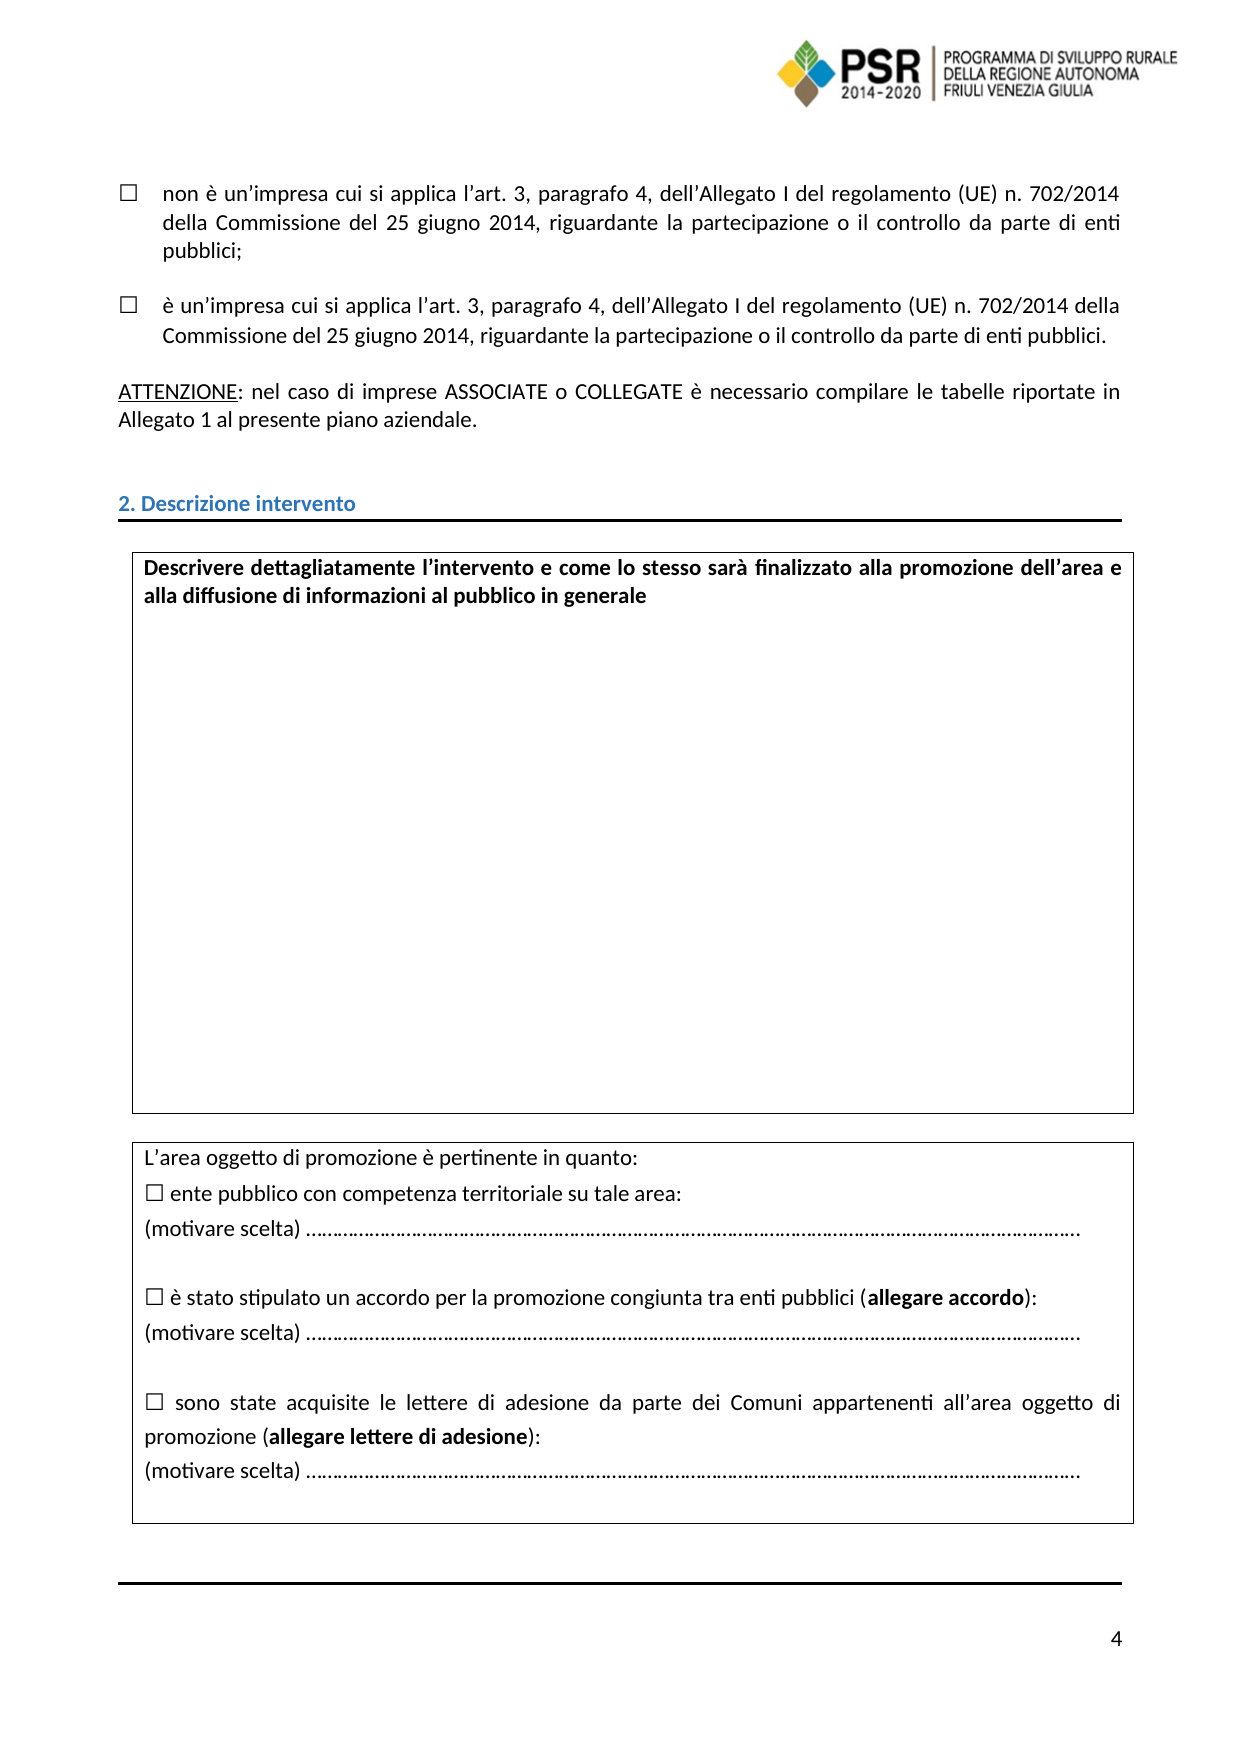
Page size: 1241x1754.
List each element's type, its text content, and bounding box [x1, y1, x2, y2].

picture [767, 38, 1181, 110]
text è un’impresa cui si applica l’art. 3, paragrafo 4, dell’Allegato I del regolamento (UE) n. 702/2014 della Commissione del 25 giugno 2014, riguardante la partecipazione o il controllo da parte di enti pubblici. [118, 289, 1122, 349]
text 2. Descrizione intervento [118, 489, 1122, 519]
table_header Descrivere dettagliatamente l’intervento e come lo stesso sarà finalizzato alla promozione dell’area e alla diffusione di informazioni al pubblico in generale [133, 553, 1133, 1113]
text ATTENZIONE: nel caso di imprese ASSOCIATE o COLLEGATE è necessario compilare le tabelle riportate in Allegato 1 al presente piano aziendale. [118, 377, 1122, 433]
text non è un’impresa cui si applica l’art. 3, paragrafo 4, dell’Allegato I del regolamento (UE) n. 702/2014 della Commissione del 25 giugno 2014, riguardante la partecipazione o il controllo da parte di enti pubblici; [118, 177, 1122, 264]
table_header L’area oggetto di promozione è pertinente in quanto: ente pubblico con competenza territoriale su tale area: (motivare scelta) ………………………………………………………………………………………………………………………………… è stato stipulato un accordo per la promozione congiunta tra enti pubblici (allegare accordo): (motivare scelta) ………………………………………………………………………………………………………………………………… sono state acquisite le lettere di adesione da parte dei Comuni appartenenti all’area oggetto di promozione (allegare lettere di adesione): (motivare scelta) ………………………………………………………………………………………………………………………………… [133, 1143, 1133, 1523]
